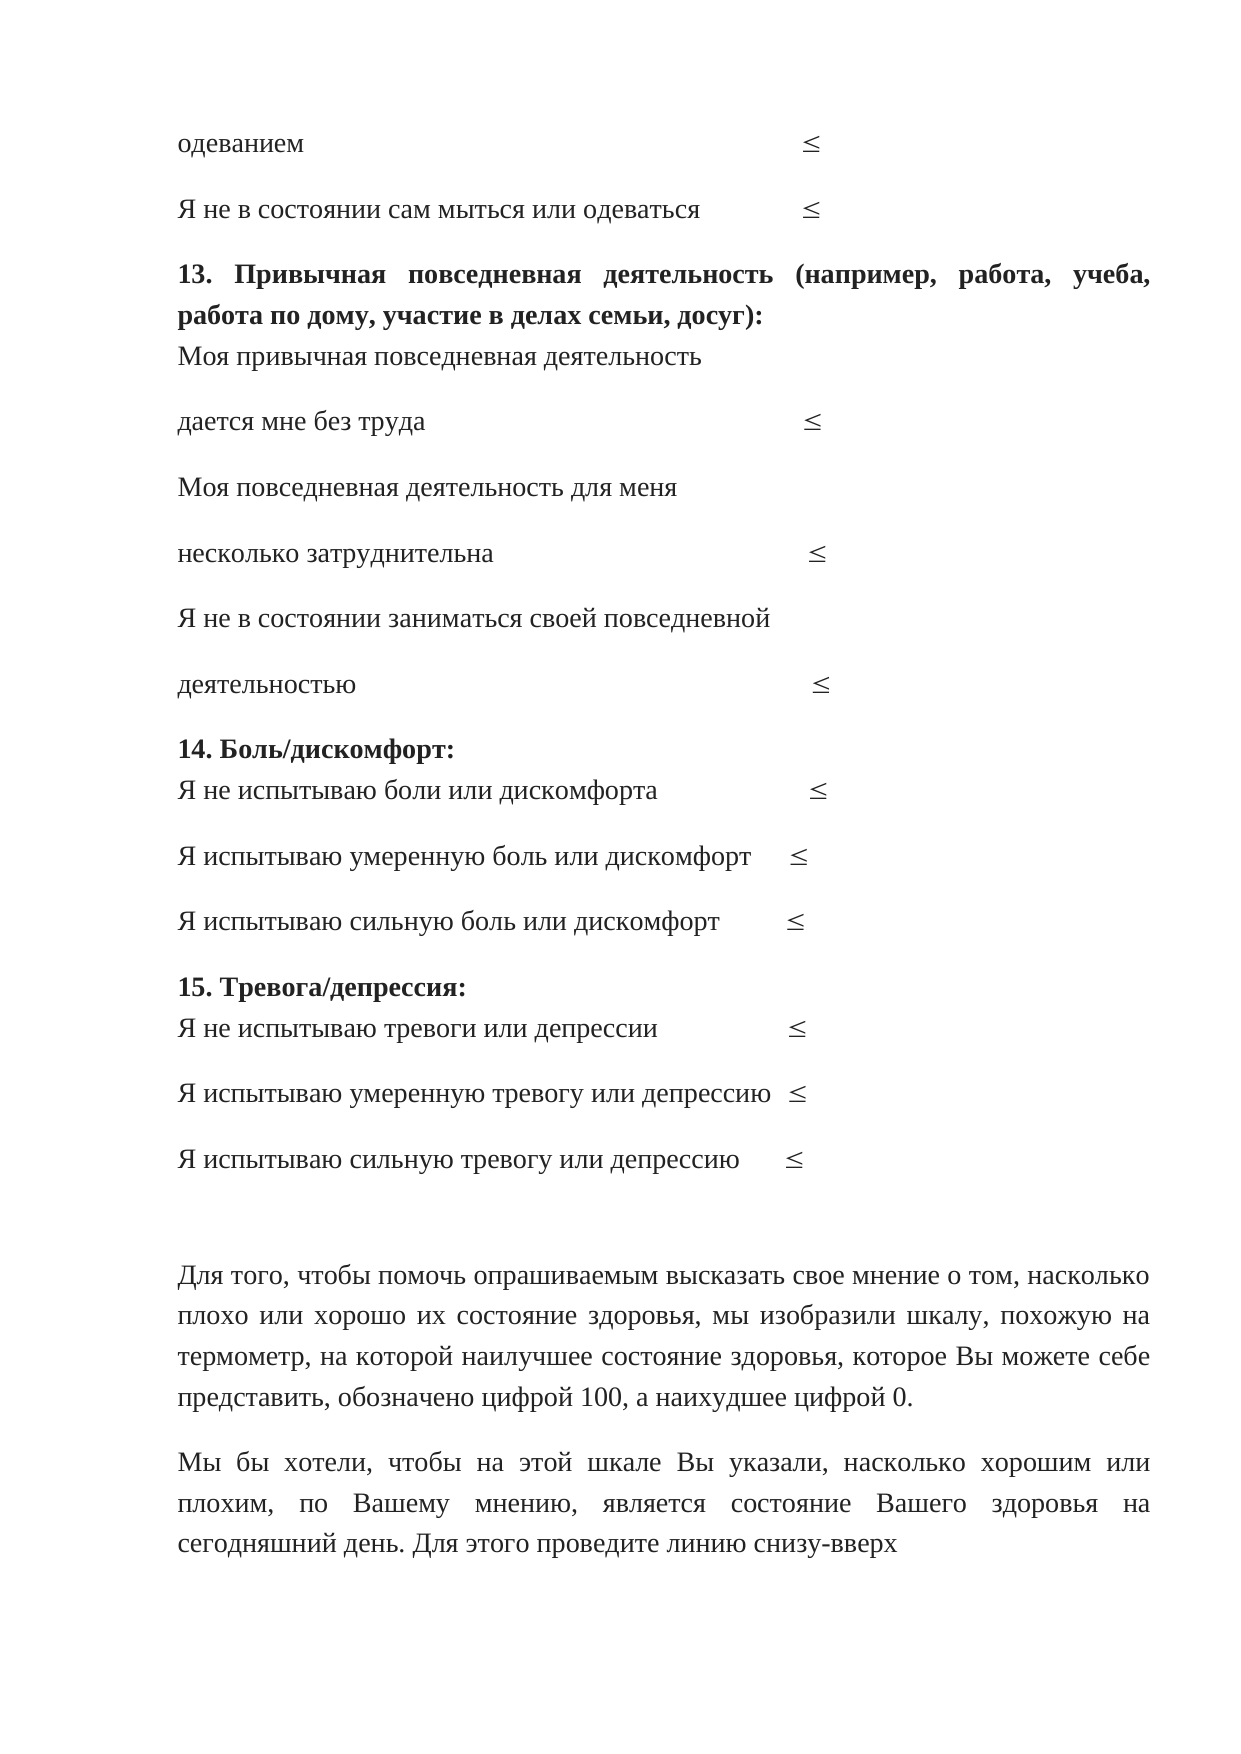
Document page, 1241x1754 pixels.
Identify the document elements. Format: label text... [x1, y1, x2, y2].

text Я не в состоянии заниматься своей повседневной [177, 593, 1152, 634]
text Я испытываю сильную боль или дискомфорт [177, 896, 1152, 937]
text 14. Боль/дискомфорт: [177, 724, 1152, 765]
text Моя повседневная деятельность для меня [177, 462, 1152, 502]
text Я не испытываю боли или дискомфорта [177, 765, 1152, 806]
text Я не в состоянии сам мыться или одеваться [177, 184, 1152, 224]
text Я не испытываю тревоги или депрессии [177, 1002, 1152, 1043]
text Для того, чтобы помочь опрашиваемым высказать свое мнение о том, насколько плохо или хорошо их состояние здоровья, мы изобразили шкалу, похожую на термометр, на которой наилучшее состояние здоровья, которое Вы можете себе представить, обозначено цифрой 100, а наихудшее цифрой 0. [177, 1249, 1152, 1412]
text Я испытываю сильную тревогу или депрессию [177, 1134, 1152, 1174]
text одеванием [177, 118, 1152, 159]
text Моя привычная повседневная деятельность [177, 331, 1152, 371]
text Я испытываю умеренную тревогу или депрессию [177, 1068, 1152, 1109]
text дается мне без труда [177, 396, 1152, 437]
text 13. Привычная повседневная деятельность (например, работа, учеба, работа по дому, участие в делах семьи, досуг): [177, 249, 1152, 331]
text 15. Тревога/депрессия: [177, 962, 1152, 1002]
text Мы бы хотели, чтобы на этой шкале Вы указали, насколько хорошим или плохим, по Вашему мнению, является состояние Вашего здоровья на сегодняшний день. Для этого проведите линию снизу-вверх [177, 1437, 1152, 1559]
text Я испытываю умеренную боль или дискомфорт [177, 831, 1152, 871]
text несколько затруднительна [177, 527, 1152, 568]
text деятельностью [177, 659, 1152, 699]
